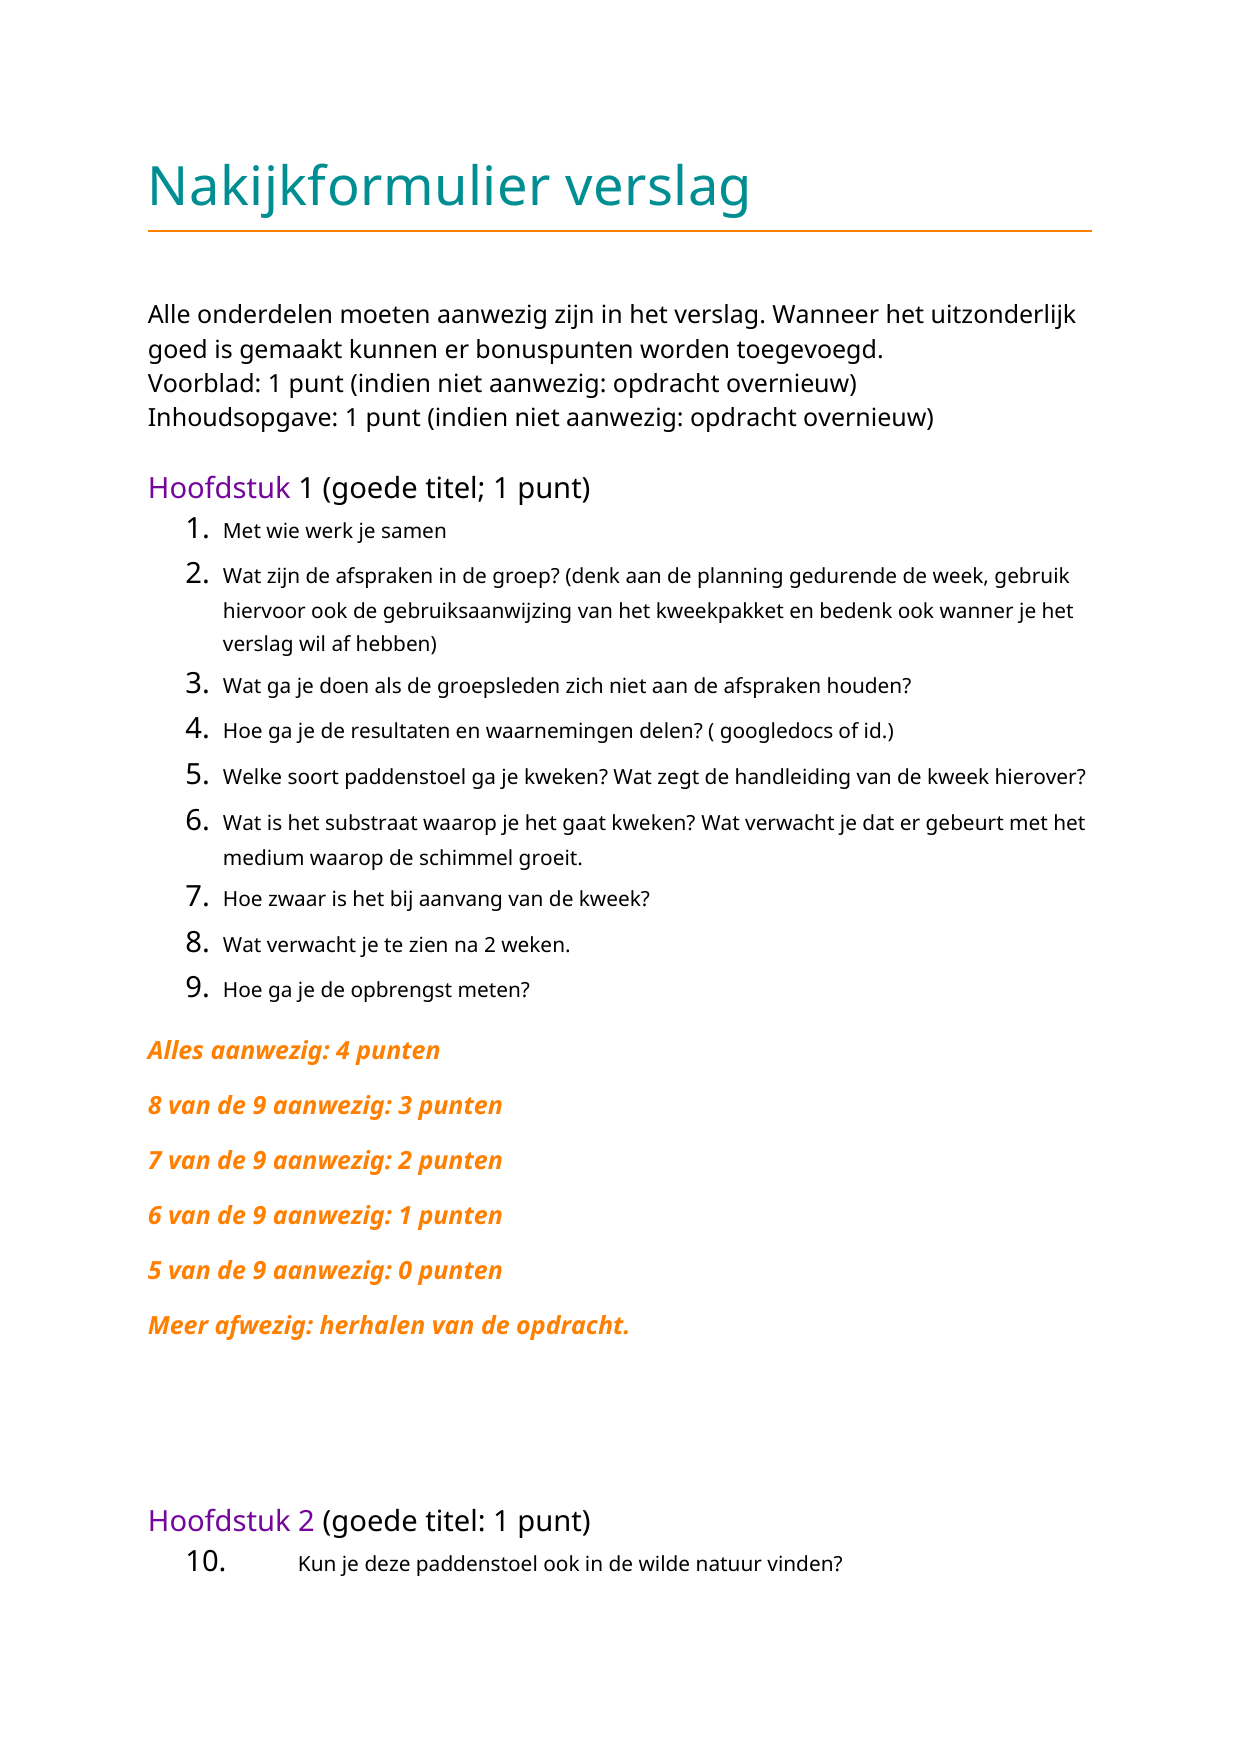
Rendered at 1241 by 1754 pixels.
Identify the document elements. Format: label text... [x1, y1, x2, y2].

list Wat ga je doen als de groepsleden zich niet aan de afspraken houden? [185, 662, 1092, 702]
text Alle onderdelen moeten aanwezig zijn in het verslag. Wanneer het uitzonderlijk goed is gemaakt kunnen er bonuspunten worden toegevoegd. [148, 297, 1092, 365]
subtitle 8 van de 9 aanwezig: 3 punten [148, 1088, 1092, 1122]
list Hoe ga je de opbrengst meten? [185, 966, 1092, 1006]
text Hoofdstuk 1 (goede titel; 1 punt) [148, 467, 1092, 507]
list Hoe zwaar is het bij aanvang van de kweek? [185, 875, 1092, 915]
text Inhoudsopgave: 1 punt (indien niet aanwezig: opdracht overnieuw) [148, 399, 1092, 433]
list Hoe ga je de resultaten en waarnemingen delen? ( googledocs of id.) [185, 707, 1092, 747]
text Hoofdstuk 2 (goede titel: 1 punt) [148, 1500, 1092, 1540]
list Met wie werk je samen [185, 507, 1092, 547]
subtitle 6 van de 9 aanwezig: 1 punten [148, 1198, 1092, 1232]
subtitle 7 van de 9 aanwezig: 2 punten [148, 1143, 1092, 1177]
subtitle 5 van de 9 aanwezig: 0 punten [148, 1252, 1092, 1287]
text Voorblad: 1 punt (indien niet aanwezig: opdracht overnieuw) [148, 365, 1092, 399]
list Wat zijn de afspraken in de groep? (denk aan de planning gedurende de week, gebruik hiervoor ook de gebruiksaanwijzing van het kweekpakket en bedenk ook wanner je het verslag wil af hebben) [185, 553, 1092, 658]
list Wat is het substraat waarop je het gaat kweken? Wat verwacht je dat er gebeurt met het medium waarop de schimmel groeit. [185, 799, 1092, 871]
list Kun je deze paddenstoel ook in de wilde natuur vinden? [185, 1540, 1092, 1579]
title Nakijkformulier verslag [148, 148, 1092, 230]
list Welke soort paddenstoel ga je kweken? Wat zegt de handleiding van de kweek hierover? [185, 753, 1092, 793]
subtitle Alles aanwezig: 4 punten [148, 1033, 1092, 1067]
list Wat verwacht je te zien na 2 weken. [185, 921, 1092, 961]
subtitle Meer afwezig: herhalen van de opdracht. [148, 1307, 1092, 1341]
